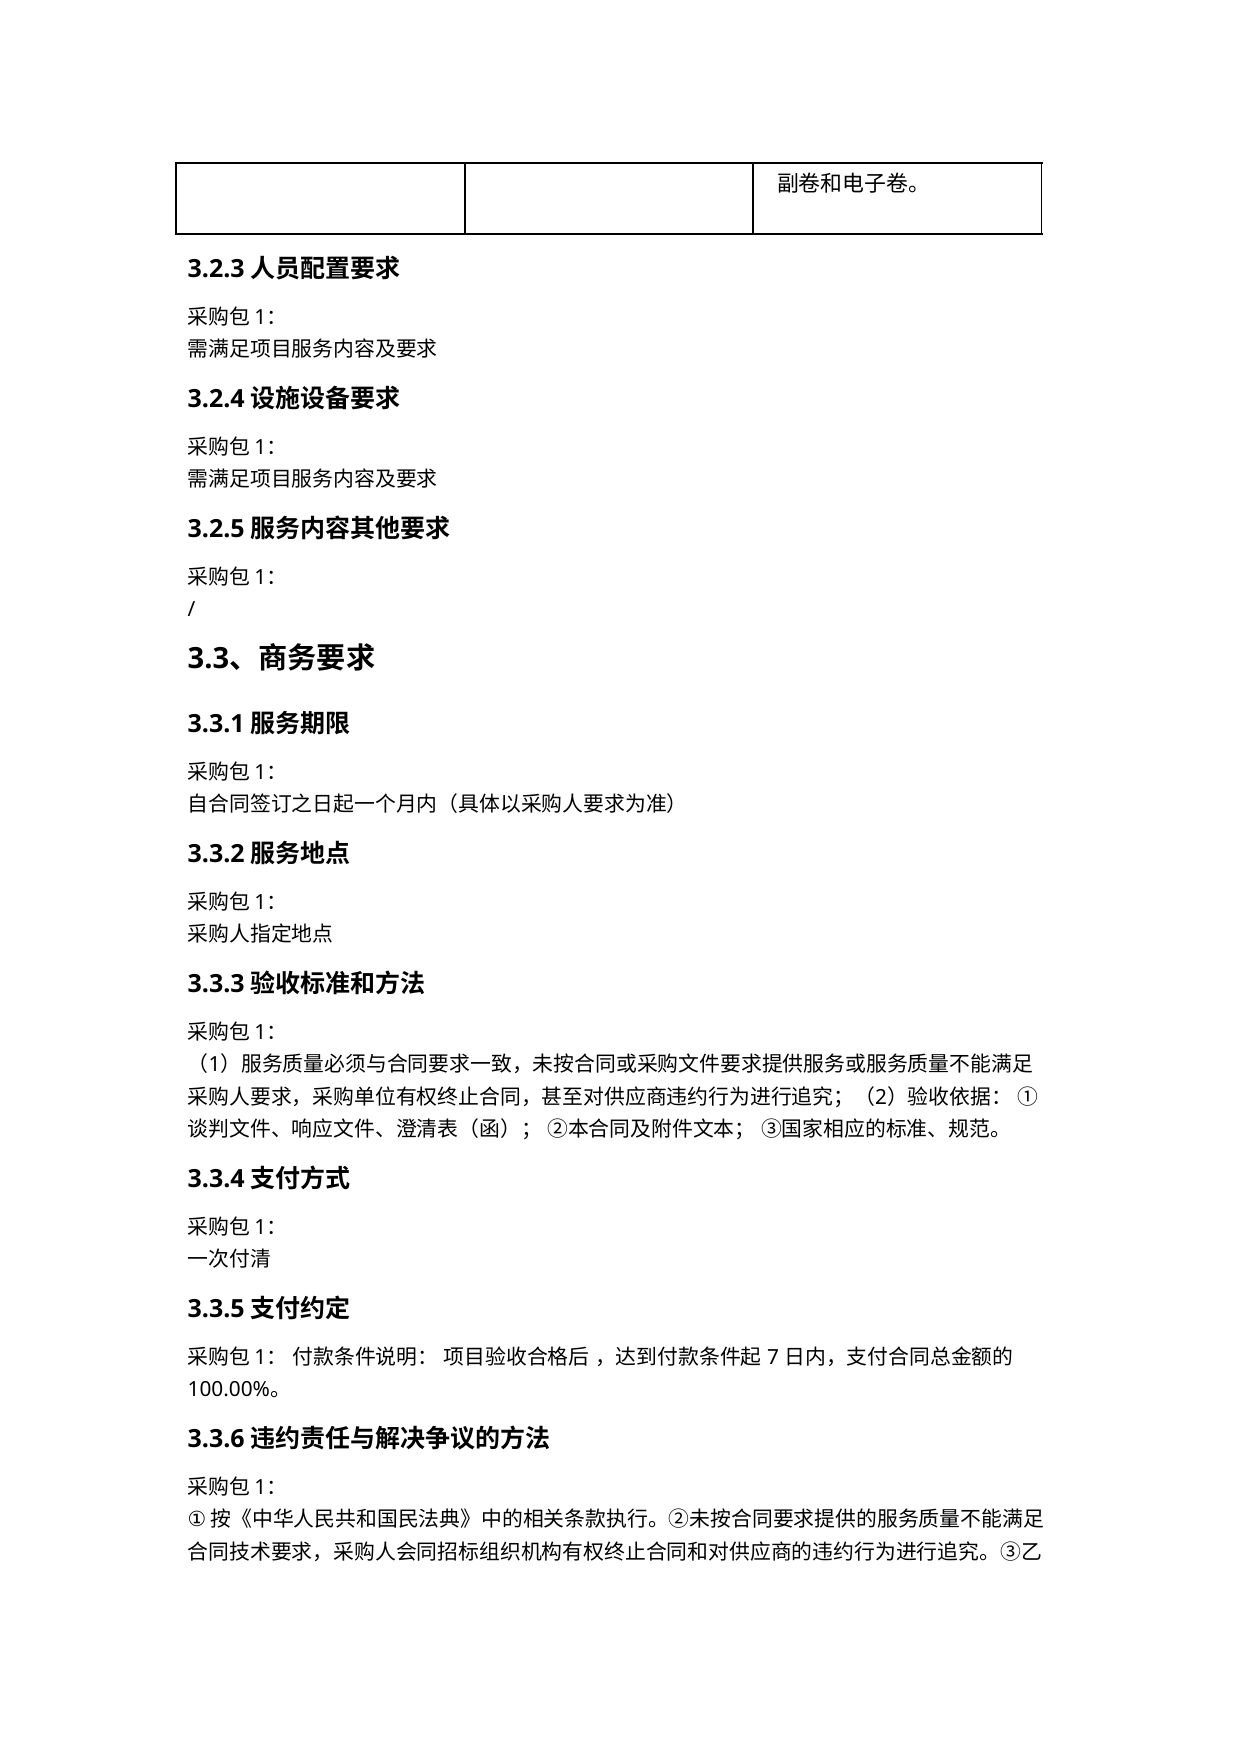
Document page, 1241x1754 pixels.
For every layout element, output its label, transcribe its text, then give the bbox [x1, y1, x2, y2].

text 3.3.4支付方式 [187, 1145, 1053, 1210]
text 3.3.3验收标准和方法 [187, 950, 1053, 1015]
text / [187, 592, 1053, 625]
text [187, 1502, 1053, 1567]
text 3.2.4设施设备要求 [187, 365, 1053, 430]
text 采购包1： [187, 1210, 1053, 1242]
text 采购包1： [187, 560, 1053, 592]
text 3.3.2服务地点 [187, 820, 1053, 885]
text 采购包1： [187, 300, 1053, 332]
text 采购包1： [187, 1470, 1053, 1502]
text 需满足项目服务内容及要求 [187, 332, 1053, 365]
text 一次付清 [187, 1242, 1053, 1275]
text 采购包1： [187, 1015, 1053, 1047]
text 采购人指定地点 [187, 917, 1053, 950]
text 采购包1： [187, 430, 1053, 462]
text 采购包1： [187, 885, 1053, 917]
text 采购包1： [187, 755, 1053, 787]
text 采购包1： 付款条件说明： 项目验收合格后 ，达到付款条件起 7 日内，支付合同总金额的 100.00%。 [187, 1340, 1053, 1405]
text 3.2.3人员配置要求 [187, 235, 1053, 300]
table_cell 1 [177, 164, 464, 233]
text 自合同签订之日起一个月内（具体以采购人要求为准） [187, 787, 1053, 820]
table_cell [754, 164, 1041, 233]
text 3.3、商务要求 [187, 625, 1053, 690]
text 3.3.5支付约定 [187, 1275, 1053, 1340]
text （1）服务质量必须与合同要求一致，未按合同或采购文件要求提供服务或服务质量不能满足采购人要求，采购单位有权终止合同，甚至对供应商违约行为进行追究；（2）验收依据： ①谈判文件、响应文件、澄清表（函）； ②本合同及附件文本； ③国家相应的标准、规范。 [187, 1047, 1053, 1145]
table_cell [466, 164, 752, 233]
text 3.2.5服务内容其他要求 [187, 495, 1053, 560]
text 需满足项目服务内容及要求 [187, 462, 1053, 495]
text 3.3.1服务期限 [187, 690, 1053, 755]
text 3.3.6违约责任与解决争议的方法 [187, 1405, 1053, 1470]
